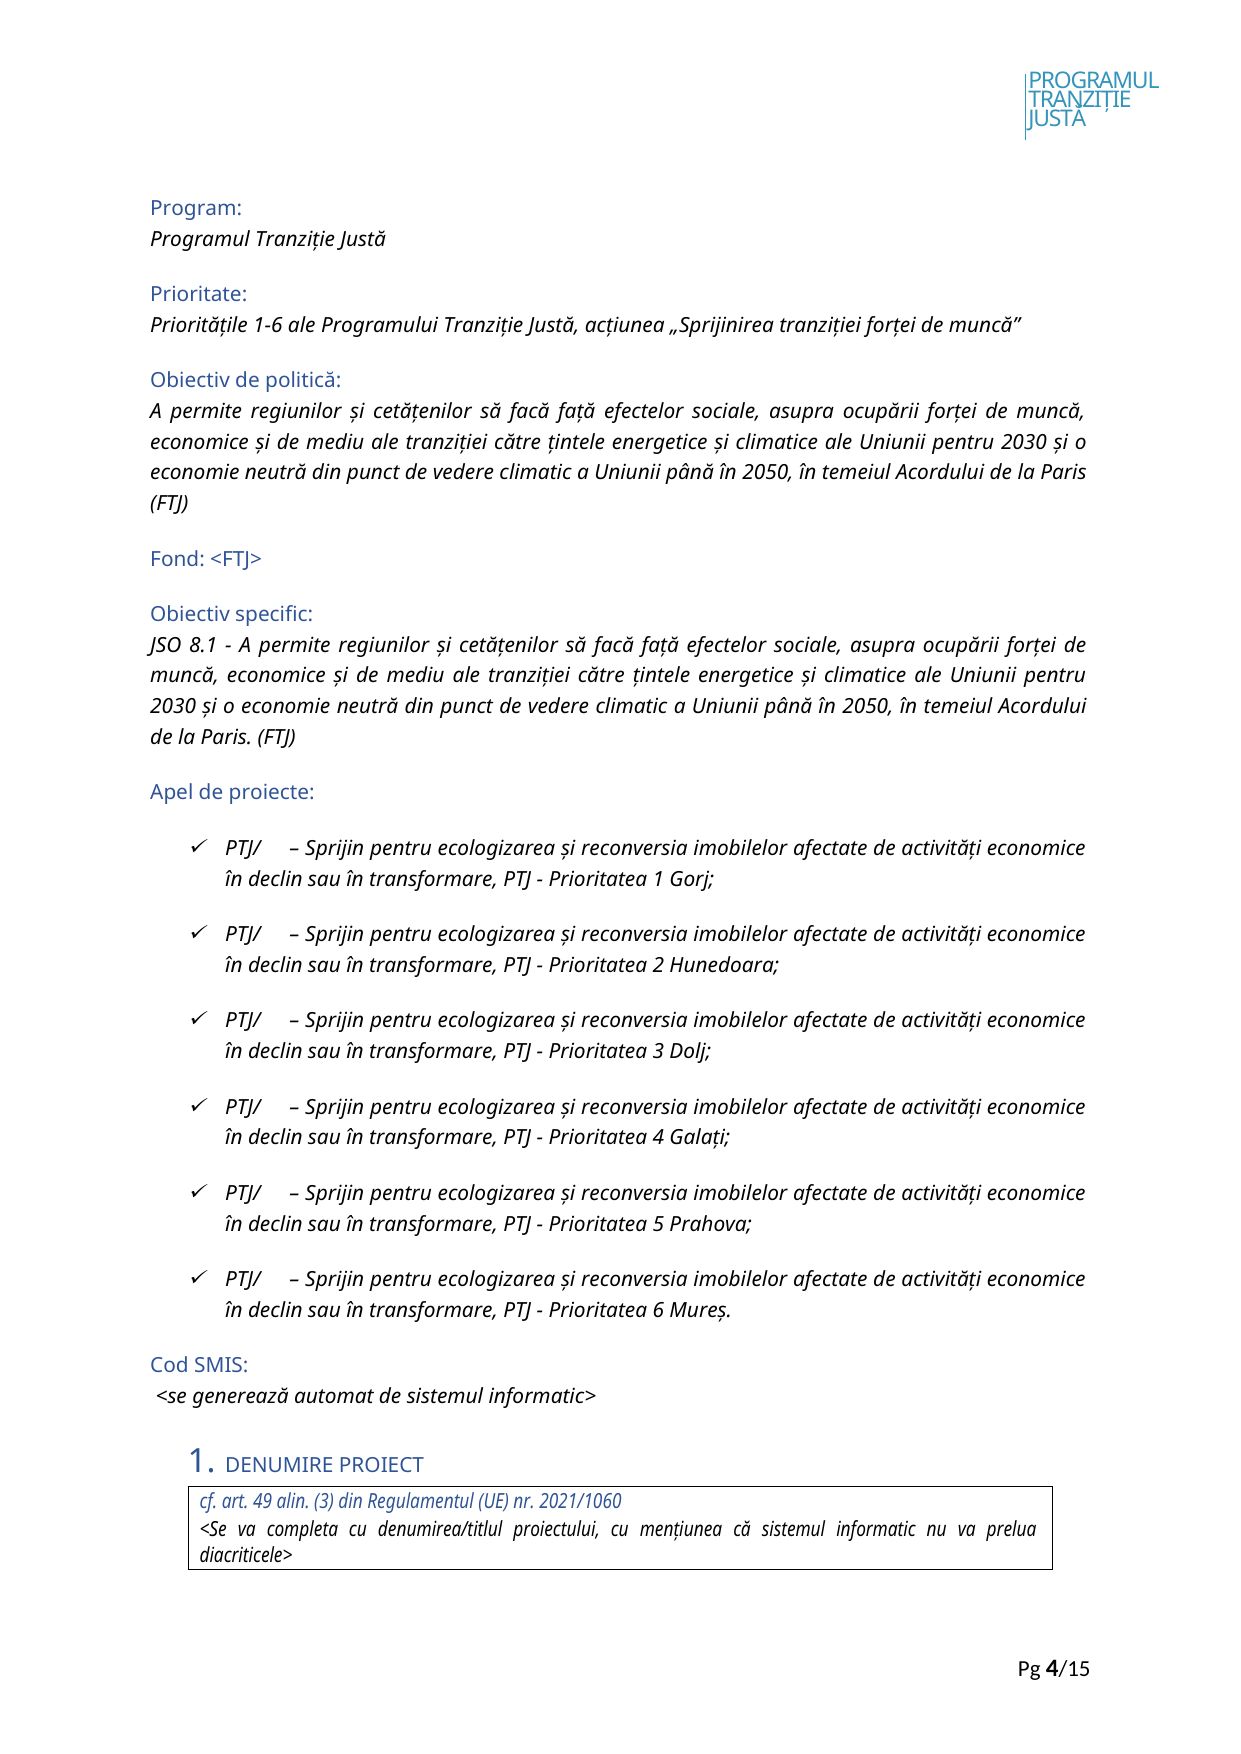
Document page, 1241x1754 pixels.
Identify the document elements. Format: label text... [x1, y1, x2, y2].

text A permite regiunilor și cetățenilor să facă față efectelor sociale, asupra ocupării forței de muncă, economice și de mediu ale tranziției către țintele energetice și climatice ale Uniunii pentru 2030 și o economie neutră din punct de vedere climatic a Uniunii până în 2050, în temeiul Acordului de la Paris (FTJ) [150, 396, 1090, 517]
text Programul Tranziție Justă [150, 224, 1090, 252]
subtitle Obiectiv de politică: [150, 366, 1090, 394]
subtitle PTJ/ – Sprijin pentru ecologizarea și reconversia imobilelor afectate de activități economice în declin sau în transformare, PTJ - Prioritatea 4 Galați; [187, 1092, 1090, 1151]
text <se generează automat de sistemul informatic> [150, 1381, 1090, 1410]
text JSO 8.1 - A permite regiunilor și cetățenilor să facă față efectelor sociale, asupra ocupării forței de muncă, economice și de mediu ale tranziției către țintele energetice și climatice ale Uniunii pentru 2030 și o economie neutră din punct de vedere climatic a Uniunii până în 2050, în temeiul Acordului de la Paris. (FTJ) [150, 630, 1090, 750]
subtitle Prioritate: [150, 279, 1090, 308]
subtitle DENUMIRE PROIECT [187, 1437, 1090, 1482]
subtitle Cod SMIS: [150, 1351, 1090, 1379]
subtitle PTJ/ – Sprijin pentru ecologizarea și reconversia imobilelor afectate de activități economice în declin sau în transformare, PTJ - Prioritatea 6 Mureș. [187, 1264, 1090, 1323]
text Prioritățile 1-6 ale Programului Tranziție Justă, acțiunea „Sprijinirea tranziției forței de muncă” [150, 310, 1090, 338]
subtitle Program: [150, 193, 1090, 222]
subtitle Apel de proiecte: [150, 777, 1090, 806]
subtitle PTJ/ – Sprijin pentru ecologizarea și reconversia imobilelor afectate de activități economice în declin sau în transformare, PTJ - Prioritatea 3 Dolj; [187, 1006, 1090, 1065]
subtitle PTJ/ – Sprijin pentru ecologizarea și reconversia imobilelor afectate de activități economice în declin sau în transformare, PTJ - Prioritatea 2 Hunedoara; [187, 919, 1090, 978]
subtitle PTJ/ – Sprijin pentru ecologizarea și reconversia imobilelor afectate de activități economice în declin sau în transformare, PTJ - Prioritatea 5 Prahova; [187, 1178, 1090, 1237]
table_header cf. art. 49 alin. (3) din Regulamentul (UE) nr. 2021/1060 <Se va completa cu denumirea/titlul proiectului, cu mențiunea că sistemul informatic nu va prelua diacriticele> [189, 1487, 1052, 1569]
subtitle Obiectiv specific: [150, 599, 1090, 628]
subtitle PTJ/ – Sprijin pentru ecologizarea și reconversia imobilelor afectate de activități economice în declin sau în transformare, PTJ - Prioritatea 1 Gorj; [187, 833, 1090, 892]
subtitle Fond: <FTJ> [150, 544, 1090, 572]
